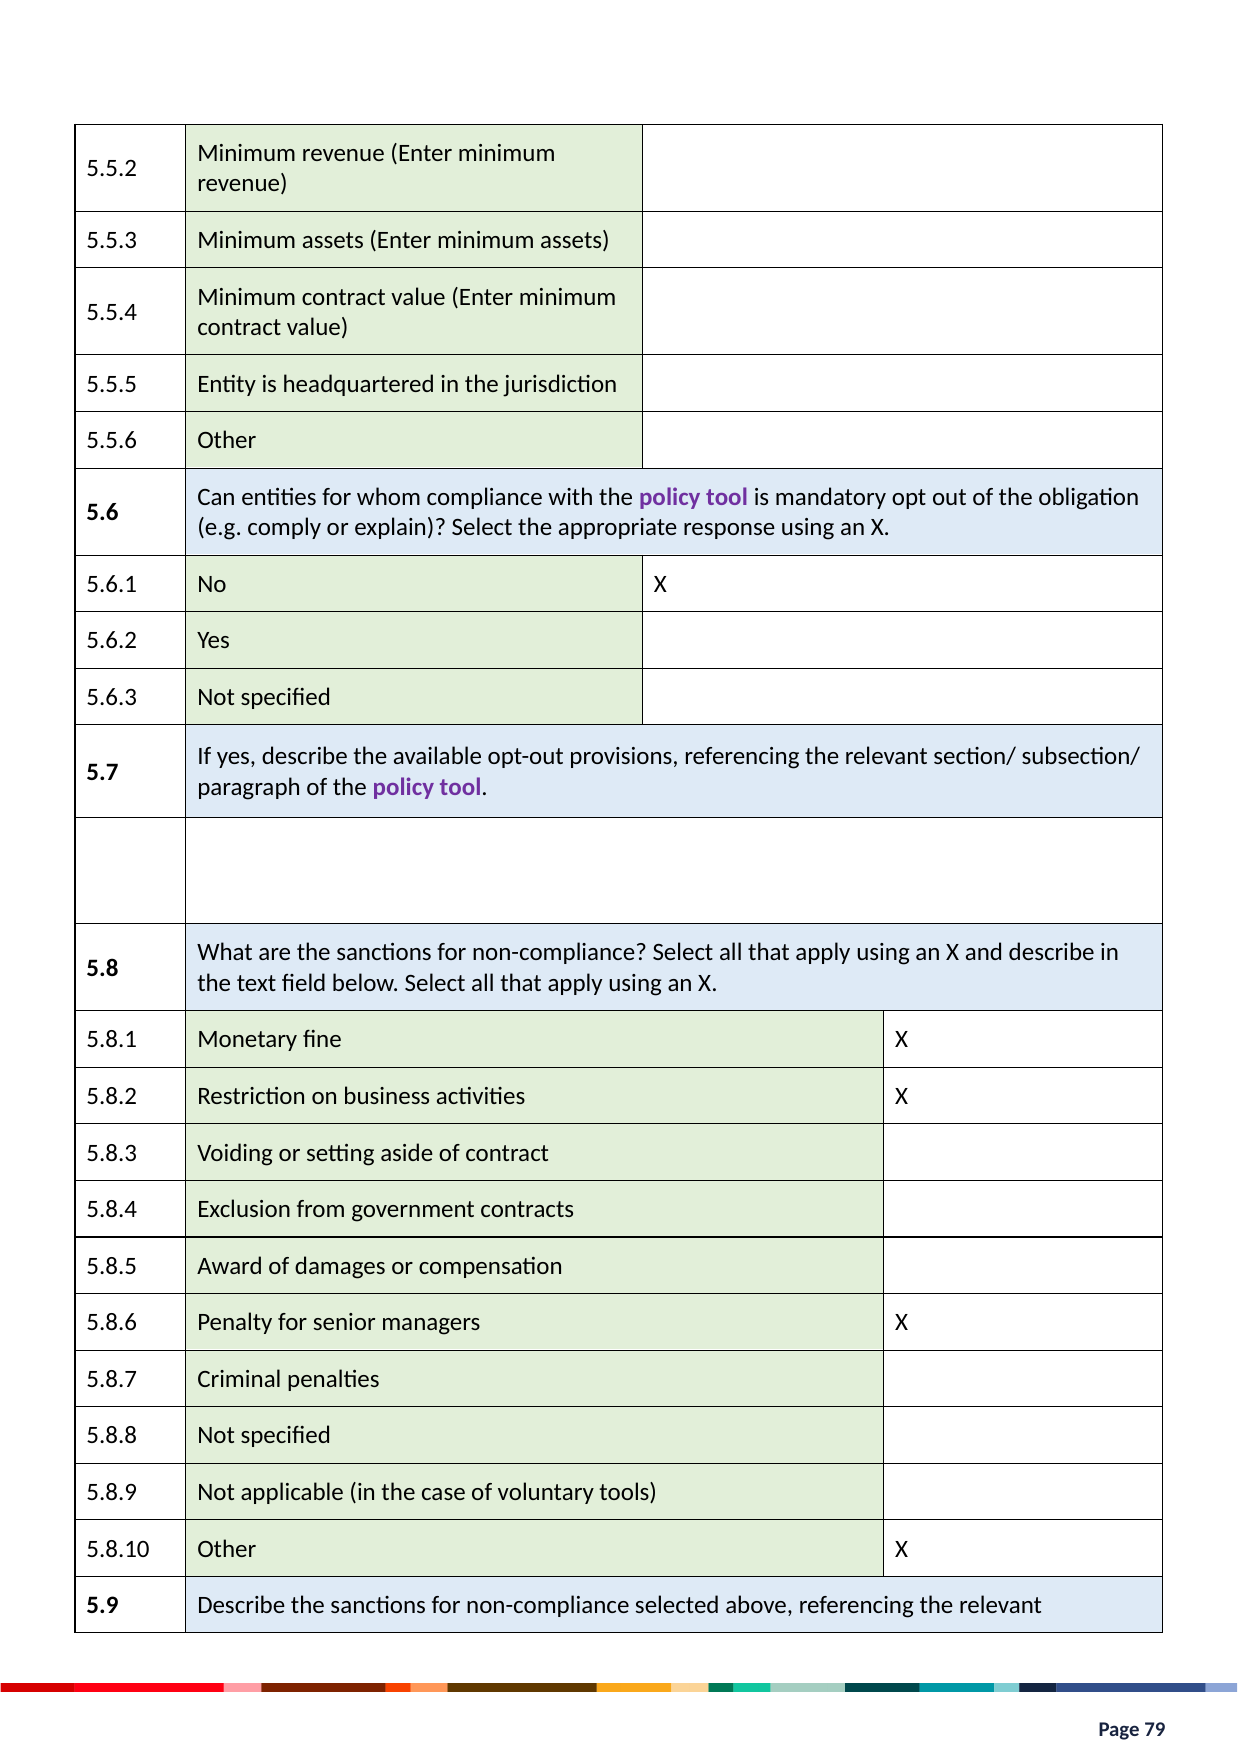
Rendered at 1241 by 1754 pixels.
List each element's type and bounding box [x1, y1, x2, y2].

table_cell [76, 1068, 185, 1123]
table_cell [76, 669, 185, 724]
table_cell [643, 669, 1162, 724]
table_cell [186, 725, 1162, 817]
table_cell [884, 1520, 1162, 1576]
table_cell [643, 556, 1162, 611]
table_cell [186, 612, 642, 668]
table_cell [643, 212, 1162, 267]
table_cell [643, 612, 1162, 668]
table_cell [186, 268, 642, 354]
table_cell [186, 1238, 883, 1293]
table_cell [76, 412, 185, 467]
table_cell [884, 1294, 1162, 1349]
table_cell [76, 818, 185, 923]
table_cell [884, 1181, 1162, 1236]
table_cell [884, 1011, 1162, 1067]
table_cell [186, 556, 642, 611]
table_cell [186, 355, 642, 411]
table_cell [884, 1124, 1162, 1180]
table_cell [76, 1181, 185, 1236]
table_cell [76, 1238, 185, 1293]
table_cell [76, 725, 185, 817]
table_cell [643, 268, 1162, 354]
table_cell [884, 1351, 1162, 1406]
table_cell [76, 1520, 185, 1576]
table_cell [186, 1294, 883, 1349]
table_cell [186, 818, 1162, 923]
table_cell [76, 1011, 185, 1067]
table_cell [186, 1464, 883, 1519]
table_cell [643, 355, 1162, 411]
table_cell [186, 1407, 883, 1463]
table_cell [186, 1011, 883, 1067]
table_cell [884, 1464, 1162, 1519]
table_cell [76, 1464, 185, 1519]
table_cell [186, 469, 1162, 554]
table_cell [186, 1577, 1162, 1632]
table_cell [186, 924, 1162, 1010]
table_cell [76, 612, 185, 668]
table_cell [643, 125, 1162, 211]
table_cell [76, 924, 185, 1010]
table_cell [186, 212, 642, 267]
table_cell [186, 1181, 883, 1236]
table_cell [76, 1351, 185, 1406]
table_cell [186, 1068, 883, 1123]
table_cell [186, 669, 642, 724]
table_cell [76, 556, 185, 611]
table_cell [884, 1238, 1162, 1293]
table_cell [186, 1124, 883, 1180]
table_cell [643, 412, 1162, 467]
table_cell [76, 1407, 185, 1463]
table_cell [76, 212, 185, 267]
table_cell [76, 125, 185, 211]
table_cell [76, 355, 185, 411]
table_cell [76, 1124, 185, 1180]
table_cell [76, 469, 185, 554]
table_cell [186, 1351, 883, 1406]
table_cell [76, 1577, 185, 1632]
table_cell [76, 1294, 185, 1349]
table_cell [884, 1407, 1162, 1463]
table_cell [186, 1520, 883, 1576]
picture [0, 1683, 1236, 1692]
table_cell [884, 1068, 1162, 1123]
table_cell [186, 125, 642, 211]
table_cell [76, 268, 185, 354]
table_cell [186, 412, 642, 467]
